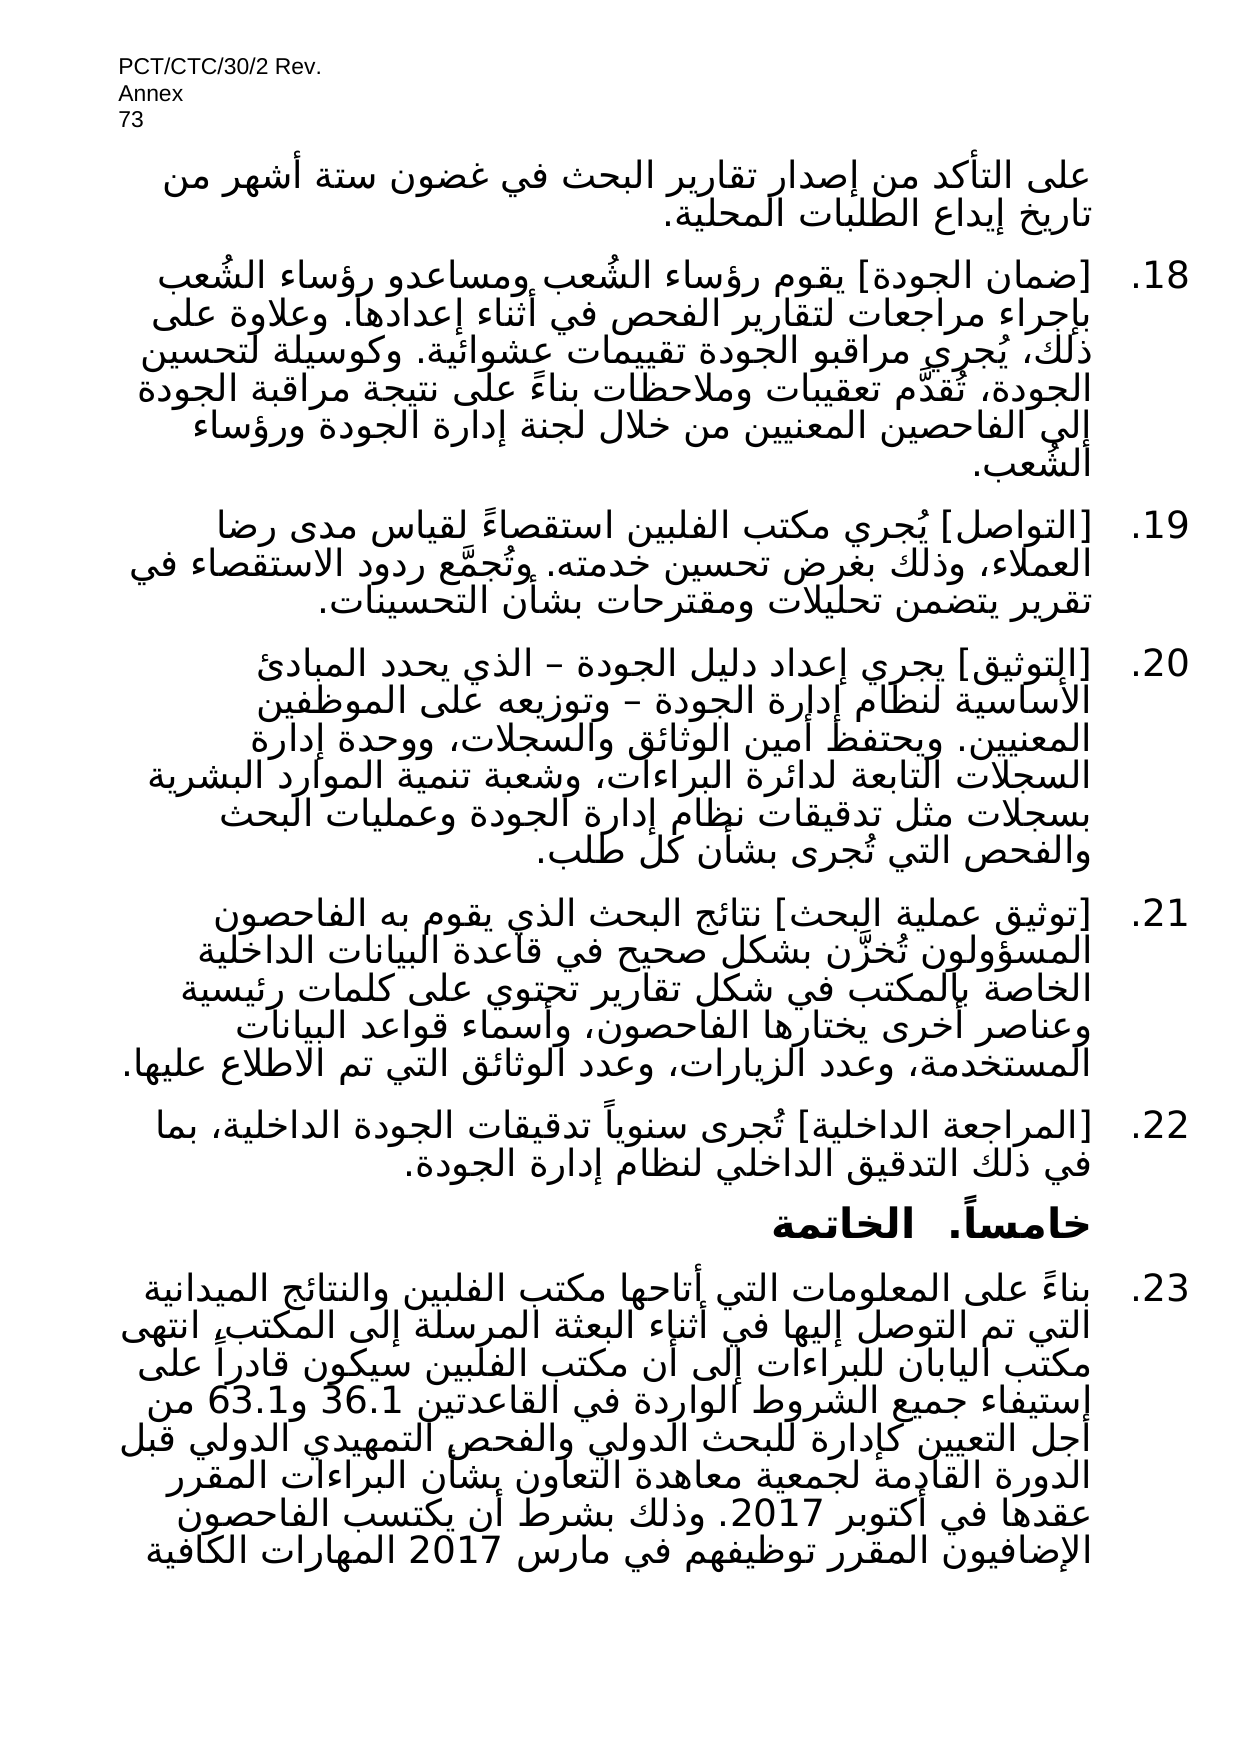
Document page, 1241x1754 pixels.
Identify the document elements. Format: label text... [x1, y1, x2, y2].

list [التواصل] يُجري مكتب الفلبين استقصاءً لقياس مدى رضا العملاء، وذلك بغرض تحسين خدمته. وتُجمَّع ردود الاستقصاء في تقرير يتضمن تحليلات ومقترحات بشأن التحسينات. [118, 508, 1131, 621]
list [المراجعة الداخلية] تُجرى سنوياً تدقيقات الجودة الداخلية، بما في ذلك التدقيق الداخلي لنظام إدارة الجودة. [118, 1108, 1131, 1183]
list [118, 1271, 1131, 1571]
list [118, 158, 1131, 233]
list [ضمان الجودة] يقوم رؤساء الشُعب ومساعدو رؤساء الشُعب بإجراء مراجعات لتقارير الفحص في أثناء إعدادها. وعلاوة على ذلك، يُجري مراقبو الجودة تقييمات عشوائية. وكوسيلة لتحسين الجودة، تُقدَّم تعقيبات وملاحظات بناءً على نتيجة مراقبة الجودة إلى الفاحصين المعنيين من خلال لجنة إدارة الجودة ورؤساء الشُعب. [118, 258, 1131, 483]
list [التوثيق] يجري إعداد دليل الجودة – الذي يحدد المبادئ الأساسية لنظام إدارة الجودة – وتوزيعه على الموظفين المعنيين. ويحتفظ أمين الوثائق والسجلات، ووحدة إدارة السجلات التابعة لدائرة البراءات، وشعبة تنمية الموارد البشرية بسجلات مثل تدقيقات نظام إدارة الجودة وعمليات البحث والفحص التي تُجرى بشأن كل طلب. [118, 646, 1131, 871]
text خامساً. الخاتمة [118, 1208, 1092, 1246]
list [توثيق عملية البحث] نتائج البحث الذي يقوم به الفاحصون المسؤولون تُخزَّن بشكل صحيح في قاعدة البيانات الداخلية الخاصة بالمكتب في شكل تقارير تحتوي على كلمات رئيسية وعناصر أخرى يختارها الفاحصون، وأسماء قواعد البيانات المستخدمة، وعدد الزيارات، وعدد الوثائق التي تم الاطلاع عليها. [118, 896, 1131, 1083]
